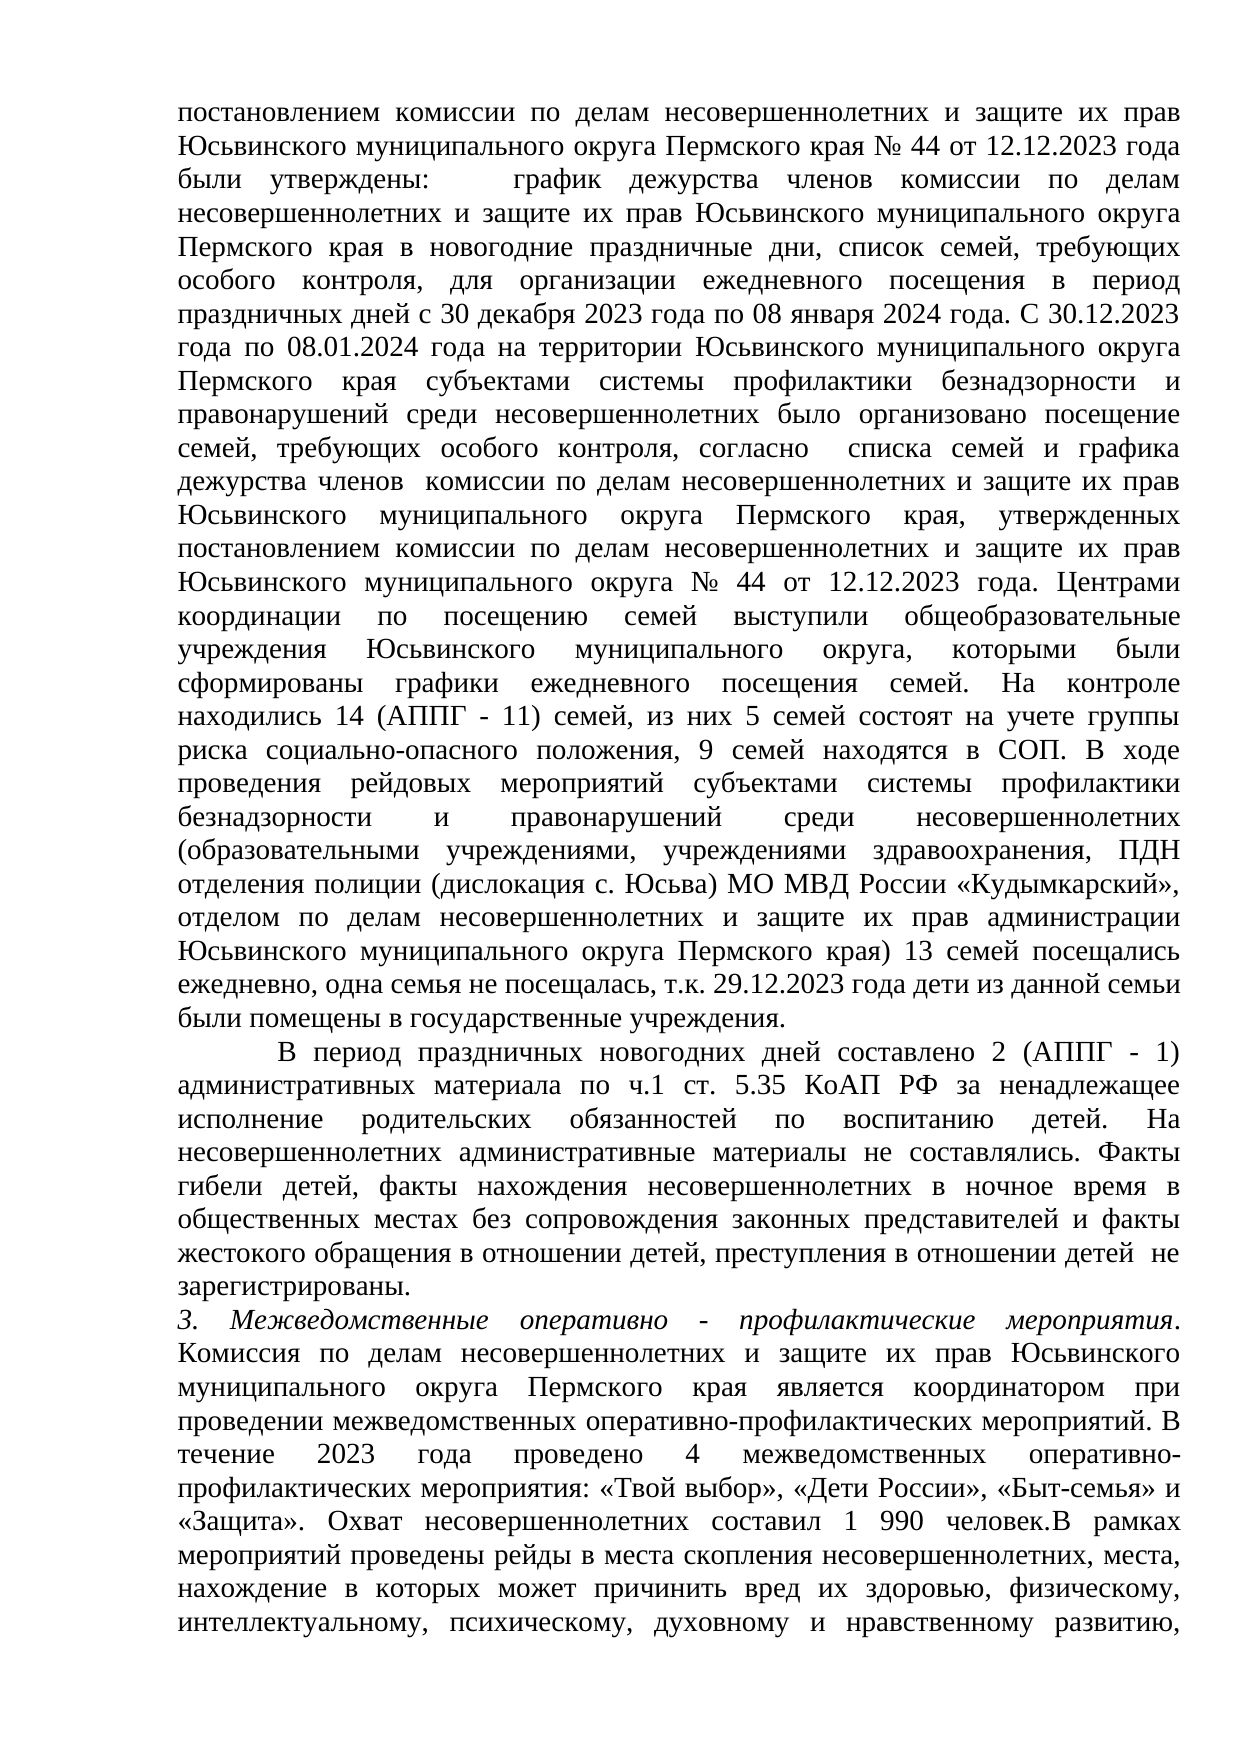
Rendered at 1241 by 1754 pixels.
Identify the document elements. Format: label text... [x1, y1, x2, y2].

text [177, 1302, 1181, 1637]
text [177, 94, 1181, 1034]
text В период праздничных новогодних дней составлено 2 (АППГ - 1) административных материала по ч.1 ст. 5.35 КоАП РФ за ненадлежащее исполнение родительских обязанностей по воспитанию детей. На несовершеннолетних административные материалы не составлялись. Факты гибели детей, факты нахождения несовершеннолетних в ночное время в общественных местах без сопровождения законных представителей и факты жестокого обращения в отношении детей, преступления в отношении детей не зарегистрированы. [177, 1034, 1181, 1302]
